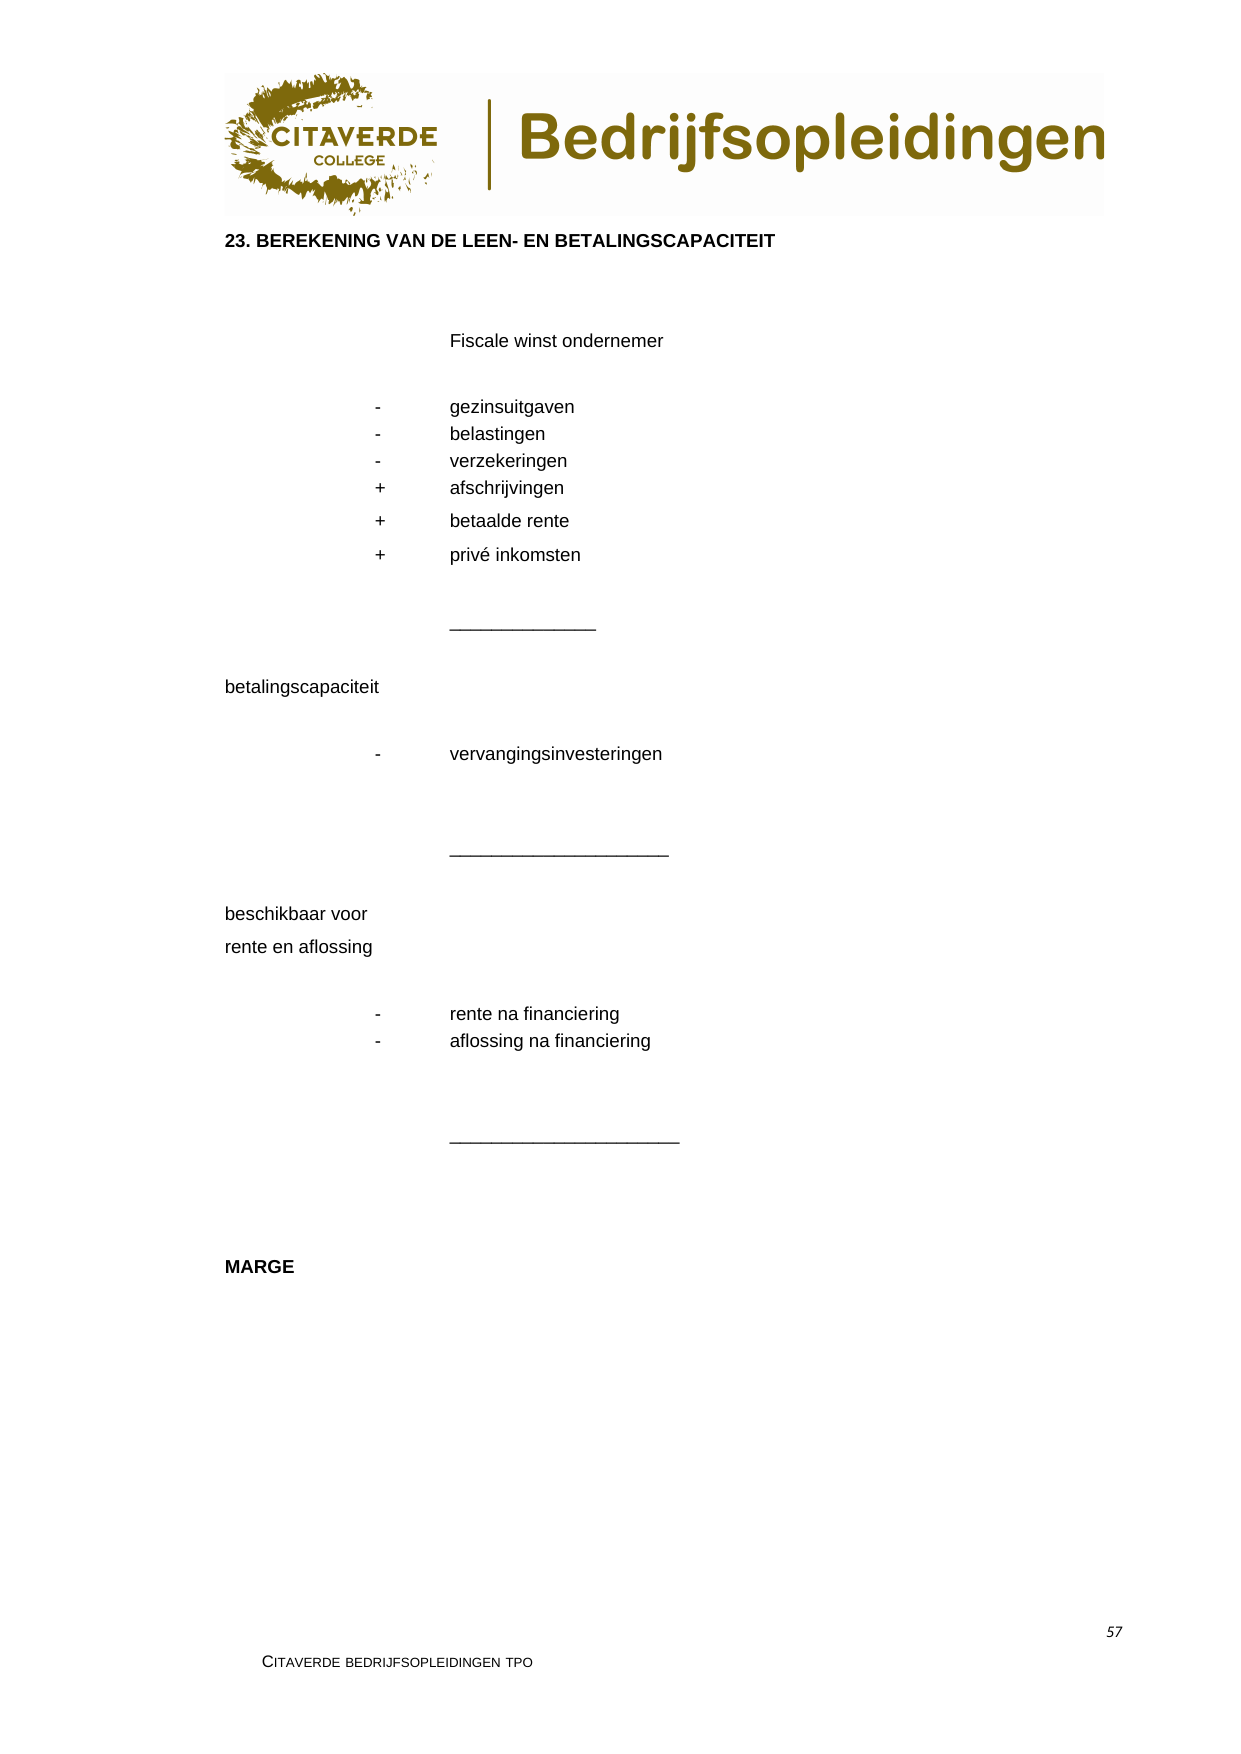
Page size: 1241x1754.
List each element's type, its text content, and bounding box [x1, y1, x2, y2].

text Fiscale winst ondernemer [224, 326, 1122, 353]
text _____________________ [224, 832, 1122, 859]
text - vervangingsinvesteringen [374, 739, 1122, 766]
text + afschrijvingen [224, 473, 1122, 500]
text rente en aflossing [224, 932, 1122, 959]
text - belastingen [374, 419, 1122, 446]
text - rente na financiering [374, 998, 1122, 1025]
picture [224, 73, 1105, 216]
text + privé inkomsten [224, 539, 1122, 566]
text 23. BEREKENING VAN DE LEEN- EN BETALINGSCAPACITEIT [224, 226, 1122, 253]
text - aflossing na financiering [374, 1025, 1122, 1052]
text - gezinsuitgaven [374, 392, 1122, 419]
text ______________________ [224, 1119, 1122, 1146]
text ______________ [224, 606, 1122, 633]
text - verzekeringen [374, 446, 1122, 473]
text MARGE [224, 1252, 1122, 1279]
text + betaalde rente [224, 506, 1122, 533]
text betalingscapaciteit [224, 672, 1122, 699]
text beschikbaar voor [224, 899, 1122, 926]
